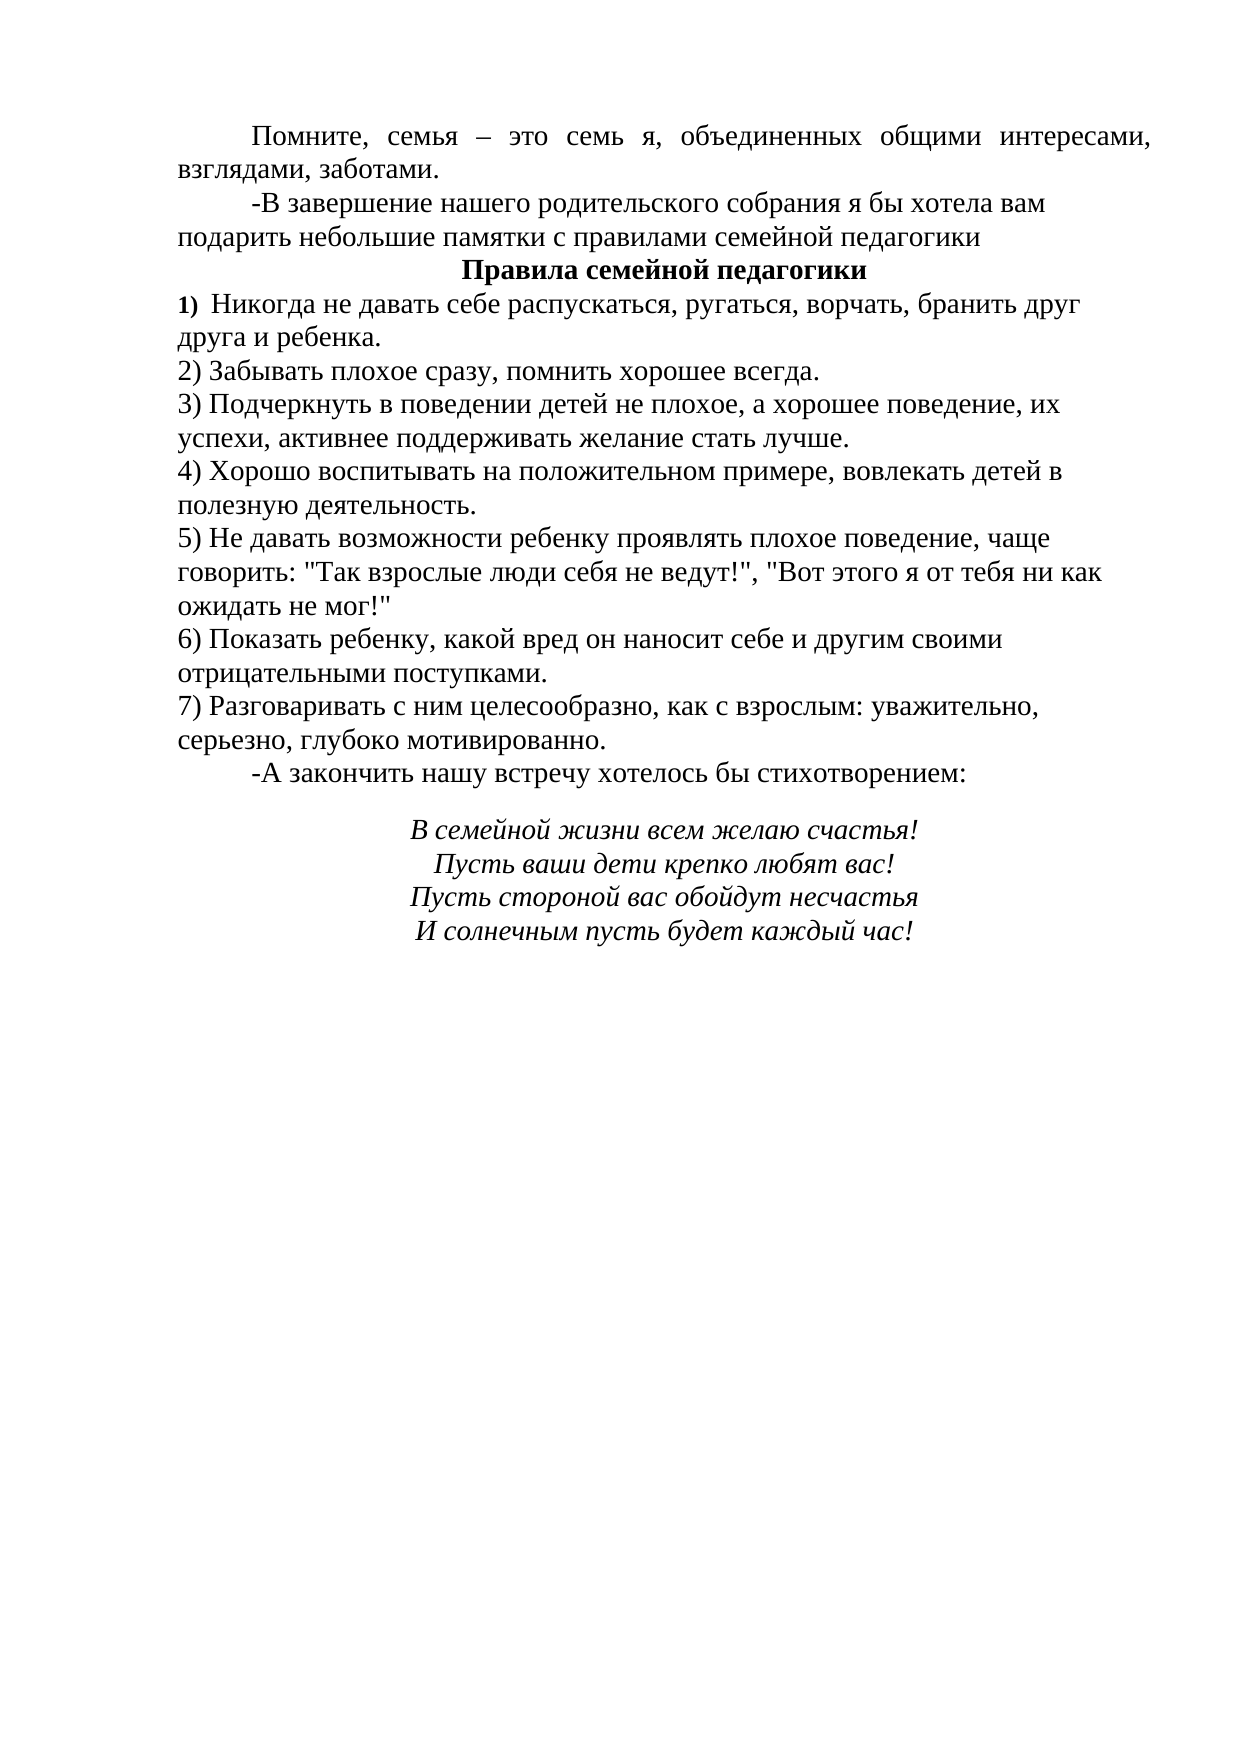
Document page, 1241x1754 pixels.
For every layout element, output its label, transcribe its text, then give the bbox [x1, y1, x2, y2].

text отрицательными поступками. 7) Разговаривать с ним целесообразно, как с взрослым: уважительно, серьезно, глубоко мотивированно. [177, 655, 1152, 755]
text 1) Никогда не давать себе распускаться, ругаться, ворчать, бранить друг друга и ребенка. 2) Забывать плохое сразу, помнить хорошее всегда. 3) Подчеркнуть в поведении детей не плохое, а хорошее поведение, их успехи, активнее поддерживать желание стать лучше. 4) Хорошо воспитывать на положительном примере, вовлекать детей в полезную деятельность. 5) Не давать возможности ребенку проявлять плохое поведение, чаще говорить: "Так взрослые люди себя не ведут!", "Вот этого я от тебя ни как ожидать не мог!" 6) Показать ребенку, какой вред он наносит себе и другим своими [177, 286, 1152, 655]
text В семейной жизни всем желаю счастья! Пусть ваши дети крепко любят вас! Пусть стороной вас обойдут несчастья И солнечным пусть будет каждый час! [177, 812, 1152, 975]
text -В завершение нашего родительского собрания я бы хотела вам подарить небольшие памятки с правилами семейной педагогики [177, 185, 1152, 252]
text -А закончить нашу встречу хотелось бы стихотворением: [177, 755, 1152, 789]
text Правила семейной педагогики [177, 252, 1152, 286]
text Помните, семья – это семь я, объединенных общими интересами, взглядами, заботами. [177, 118, 1152, 185]
